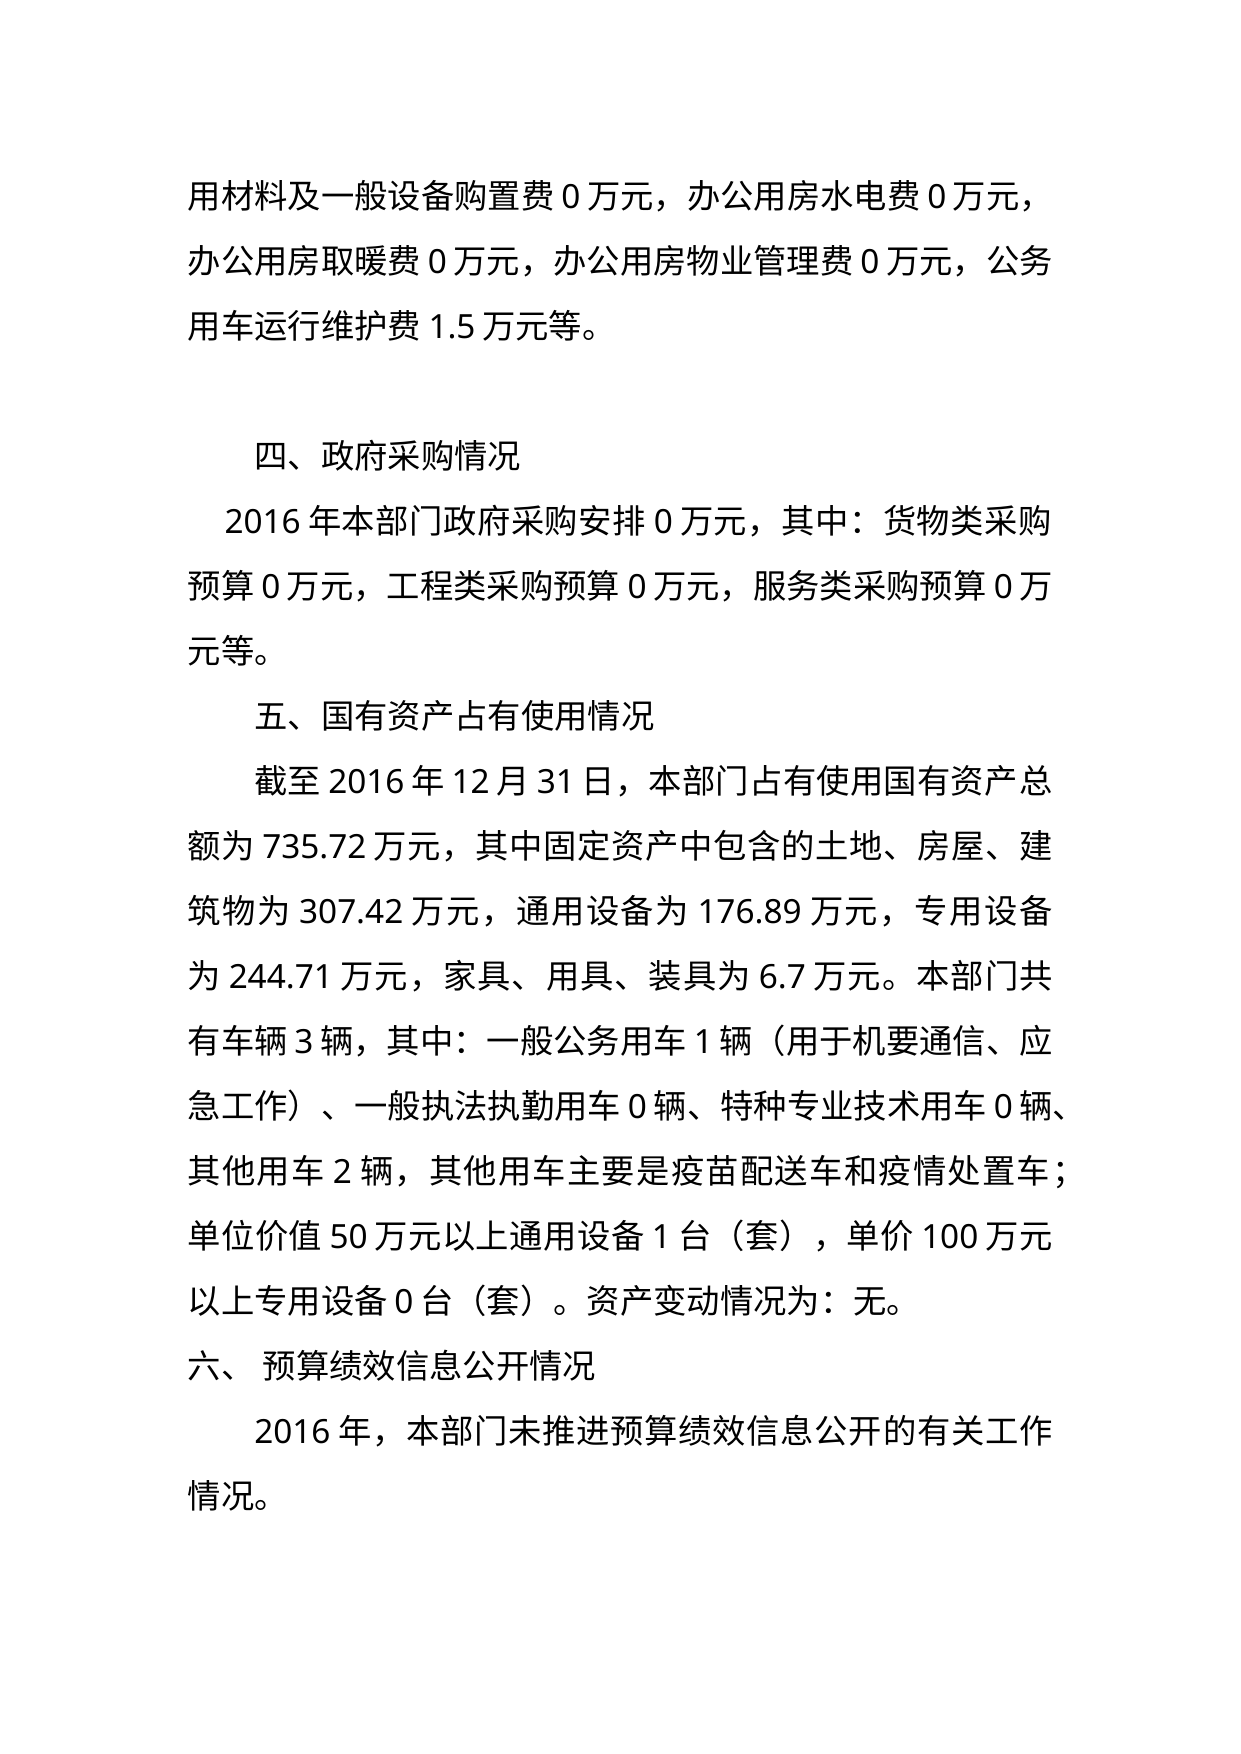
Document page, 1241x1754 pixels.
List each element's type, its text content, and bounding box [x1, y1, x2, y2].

text 五、国有资产占有使用情况 [187, 682, 1053, 747]
text 2016年，本部门未推进预算绩效信息公开的有关工作情况。 [187, 1397, 1053, 1527]
text 截至2016年12月31日，本部门占有使用国有资产总额为735.72万元，其中固定资产中包含的土地、房屋、建筑物为307.42万元，通用设备为176.89万元，专用设备为244.71万元，家具、用具、装具为6.7万元。本部门共有车辆3辆，其中：一般公务用车1辆（用于机要通信、应急工作）、一般执法执勤用车0辆、特种专业技术用车0辆、其他用车2辆，其他用车主要是疫苗配送车和疫情处置车；单位价值50万元以上通用设备1台（套），单价100万元以上专用设备0台（套）。资产变动情况为：无。 [187, 747, 1053, 1332]
text 2016年本部门政府采购安排0万元，其中：货物类采购预算0万元，工程类采购预算0万元，服务类采购预算0万元等。 [187, 487, 1053, 682]
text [187, 162, 1053, 357]
list 预算绩效信息公开情况 [187, 1332, 1053, 1397]
text 四、政府采购情况 [187, 422, 1053, 487]
